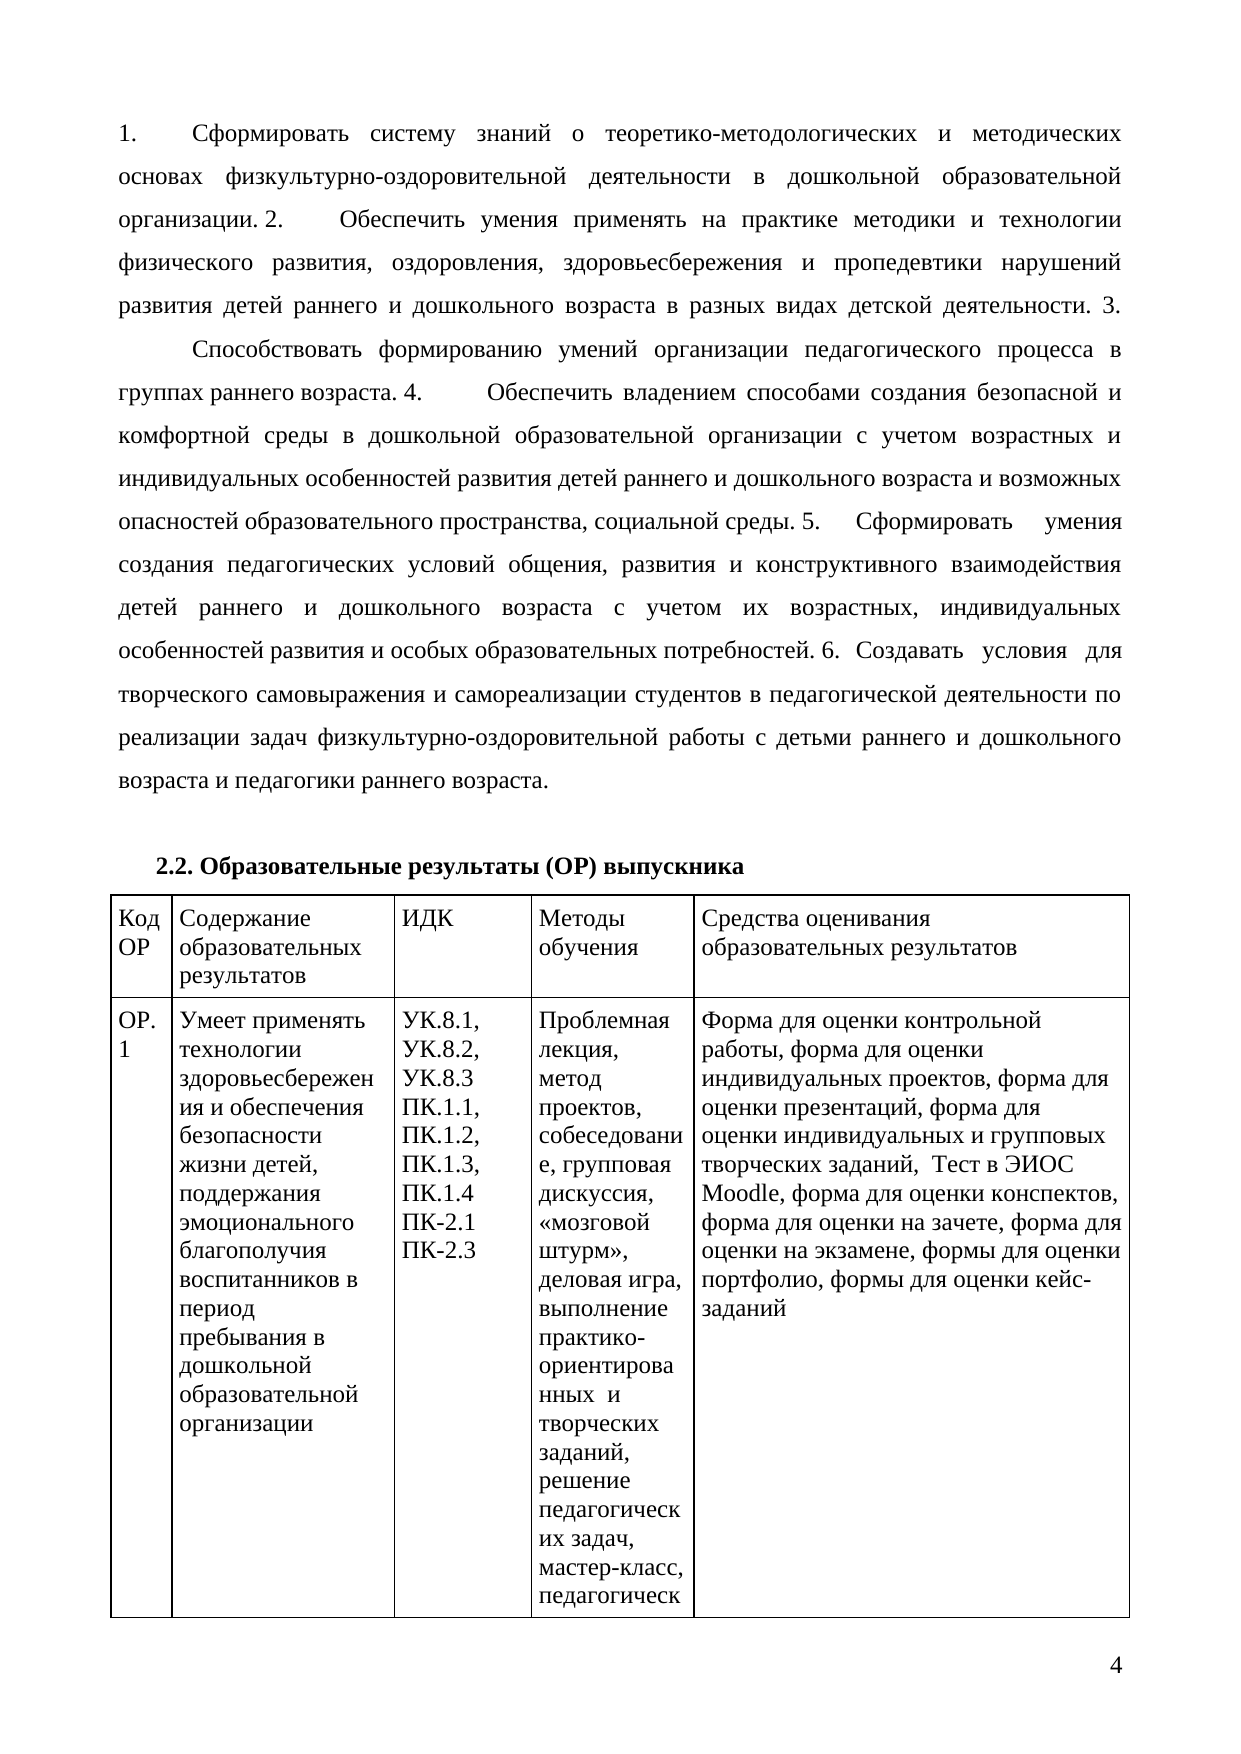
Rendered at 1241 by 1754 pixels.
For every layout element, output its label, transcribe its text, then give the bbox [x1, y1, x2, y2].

table_cell ОР.1 [112, 998, 171, 1617]
table_header Методы обучения [532, 896, 693, 997]
subtitle 2.2. Образовательные результаты (ОР) выпускника [118, 851, 1122, 880]
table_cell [395, 998, 531, 1617]
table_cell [532, 998, 693, 1617]
table_header Содержание образовательных результатов [173, 896, 394, 997]
table_header Средства оценивания образовательных результатов [695, 896, 1129, 997]
table_header Код ОР [112, 896, 171, 997]
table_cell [173, 998, 394, 1617]
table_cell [695, 998, 1129, 1617]
text 1. Сформировать систему знаний о теоретико-методологических и методических основах физкультурно-оздоровительной деятельности в дошкольной образовательной организации. 2. Обеспечить умения применять на практике методики и технологии физического развития, оздоровления, здоровьесбережения и пропедевтики нарушений развития детей раннего и дошкольного возраста в разных видах детской деятельности. 3. Способствовать формированию умений организации педагогического процесса в группах раннего возраста. 4. Обеспечить владением способами создания безопасной и комфортной среды в дошкольной образовательной организации с учетом возрастных и индивидуальных особенностей развития детей раннего и дошкольного возраста и возможных опасностей образовательного пространства, социальной среды. 5. Сформировать умения создания педагогических условий общения, развития и конструктивного взаимодействия детей раннего и дошкольного возраста с учетом их возрастных, индивидуальных особенностей развития и особых образовательных потребностей. 6. Создавать условия для творческого самовыражения и самореализации студентов в педагогической деятельности по реализации задач физкультурно-оздоровительной работы с детьми раннего и дошкольного возраста и педагогики раннего возраста. [118, 118, 1122, 794]
table_header ИДК [395, 896, 531, 997]
